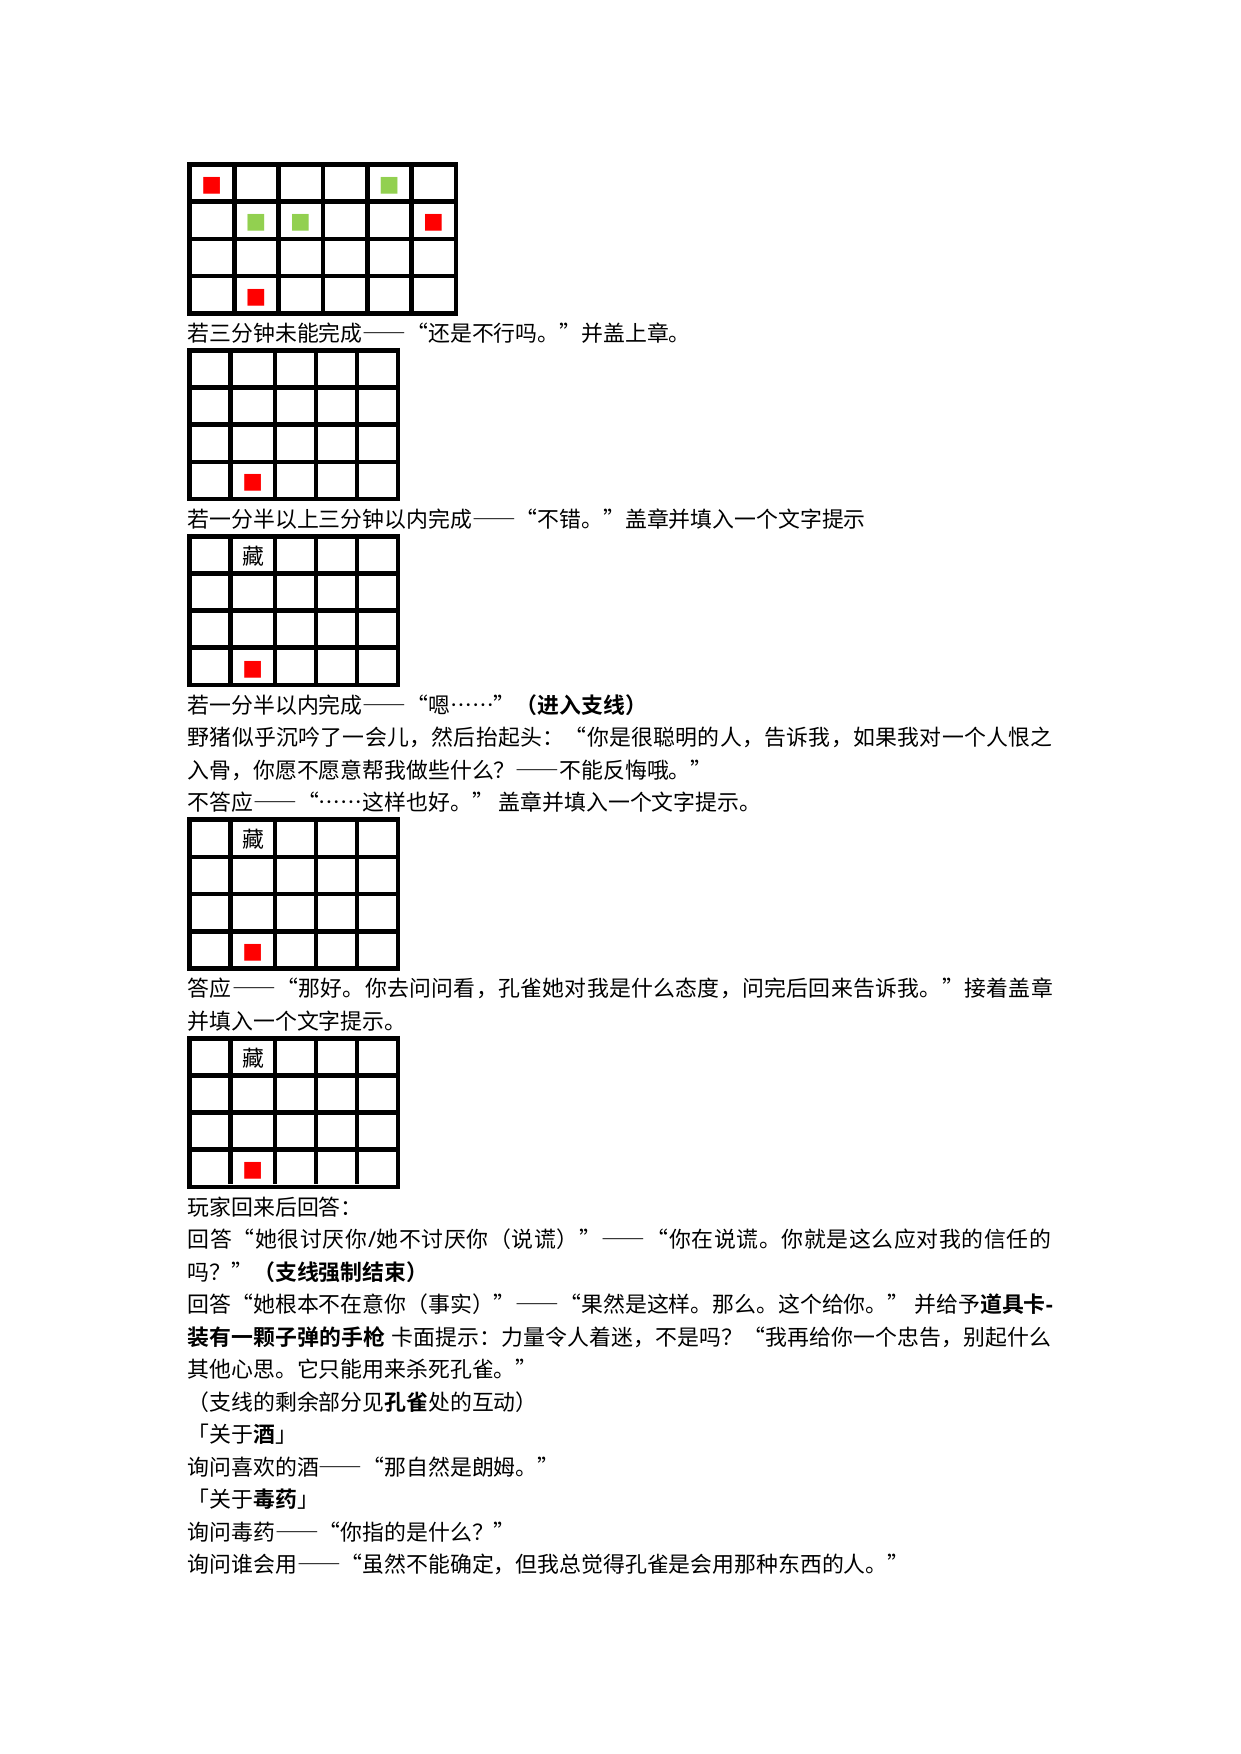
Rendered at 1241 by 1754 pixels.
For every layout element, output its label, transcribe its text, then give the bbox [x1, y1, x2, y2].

table_cell [192, 859, 228, 892]
table_cell [192, 204, 232, 236]
table_cell [281, 241, 321, 273]
table_cell [359, 650, 396, 683]
table_cell [359, 896, 396, 929]
table_cell [318, 576, 355, 608]
table_cell [277, 1152, 314, 1184]
table_header [359, 822, 396, 854]
table_cell [192, 1152, 228, 1184]
table_cell [359, 1078, 396, 1110]
text 不答应——“……这样也好。” 盖章并填入一个文字提示。 [187, 785, 1053, 817]
table_cell [192, 613, 228, 645]
table_cell ■ [233, 464, 273, 497]
table_cell [192, 278, 232, 311]
table_cell [318, 1152, 355, 1184]
table_cell [233, 1078, 273, 1110]
table_cell [370, 241, 409, 273]
table_cell [233, 859, 273, 892]
table_cell [277, 1115, 314, 1147]
table_cell [192, 464, 228, 497]
table_cell [192, 427, 228, 459]
table_cell [318, 427, 355, 459]
table_cell ■ [237, 278, 276, 311]
table_header [233, 353, 273, 385]
table_header [359, 1041, 396, 1073]
table_cell [277, 390, 314, 422]
text 若一分半以上三分钟以内完成——“不错。”盖章并填入一个文字提示 [187, 501, 1053, 534]
table_cell [237, 241, 276, 273]
table_cell [318, 896, 355, 929]
text 若三分钟未能完成——“还是不行吗。”并盖上章。 [187, 315, 1053, 348]
table_cell ■ [233, 1152, 273, 1184]
table_header [192, 822, 228, 854]
table_cell [233, 1115, 273, 1147]
table_cell [318, 650, 355, 683]
table_cell [281, 278, 321, 311]
table_cell [277, 613, 314, 645]
table_cell [277, 1078, 314, 1110]
table_cell [318, 390, 355, 422]
text 「关于酒」 [187, 1417, 1053, 1449]
table_cell ■ [281, 204, 321, 236]
table_cell [359, 464, 396, 497]
table_cell [192, 241, 232, 273]
table_header [318, 822, 355, 854]
table_cell [359, 390, 396, 422]
table_cell [277, 576, 314, 608]
text 「关于毒药」 [187, 1482, 1053, 1514]
table_cell [237, 167, 276, 199]
table_cell [318, 934, 355, 966]
table_header [277, 539, 314, 571]
table_cell [192, 1115, 228, 1147]
table_cell [359, 576, 396, 608]
text 询问谁会用——“虽然不能确定，但我总觉得孔雀是会用那种东西的人。” [187, 1547, 1053, 1579]
table_cell [281, 167, 321, 199]
table_cell [359, 1115, 396, 1147]
table_cell [277, 859, 314, 892]
table_header 藏 [233, 822, 273, 854]
table_cell [318, 1078, 355, 1110]
text 野猪似乎沉吟了一会儿，然后抬起头：“你是很聪明的人，告诉我，如果我对一个人恨之入骨，你愿不愿意帮我做些什么？——不能反悔哦。” [187, 720, 1053, 785]
text （支线的剩余部分见孔雀处的互动） [187, 1384, 1053, 1417]
table_header [192, 1041, 228, 1073]
table_header [359, 353, 396, 385]
table_cell ■ [414, 204, 454, 236]
table_cell [233, 613, 273, 645]
table_cell [318, 613, 355, 645]
text 回答“她很讨厌你/她不讨厌你（说谎）”——“你在说谎。你就是这么应对我的信任的吗？”（支线强制结束） [187, 1222, 1053, 1287]
table_cell [414, 167, 454, 199]
table_cell [359, 1152, 396, 1184]
table_header [277, 822, 314, 854]
table_header [277, 1041, 314, 1073]
text 若一分半以内完成——“嗯……”（进入支线） [187, 687, 1053, 720]
table_cell [370, 204, 409, 236]
table_header [318, 353, 355, 385]
table_cell ■ [192, 167, 232, 199]
table_cell ■ [370, 167, 409, 199]
table_header [359, 539, 396, 571]
table_cell [192, 1078, 228, 1110]
table_cell [192, 896, 228, 929]
table_cell [414, 241, 454, 273]
table_cell [359, 859, 396, 892]
table_cell [277, 896, 314, 929]
table_cell [233, 896, 273, 929]
text 答应——“那好。你去问问看，孔雀她对我是什么态度，问完后回来告诉我。”接着盖章并填入一个文字提示。 [187, 971, 1053, 1036]
table_cell [277, 650, 314, 683]
table_cell [192, 390, 228, 422]
table_header [192, 539, 228, 571]
text 询问喜欢的酒——“那自然是朗姆。” [187, 1449, 1053, 1482]
table_cell ■ [233, 934, 273, 966]
text 询问毒药——“你指的是什么？” [187, 1514, 1053, 1547]
table_header 藏 [233, 539, 273, 571]
table_cell [318, 464, 355, 497]
table_cell ■ [233, 650, 273, 683]
table_cell [414, 278, 454, 311]
table_header [277, 353, 314, 385]
table_header 藏 [233, 1041, 273, 1073]
table_cell [359, 613, 396, 645]
table_cell [192, 576, 228, 608]
table_cell [192, 650, 228, 683]
table_cell [233, 427, 273, 459]
table_cell [359, 934, 396, 966]
table_cell [325, 167, 365, 199]
table_header [192, 353, 228, 385]
table_cell [370, 278, 409, 311]
table_cell [277, 464, 314, 497]
table_header [318, 1041, 355, 1073]
text 回答“她根本不在意你（事实）”——“果然是这样。那么。这个给你。” 并给予道具卡-装有一颗子弹的手枪 卡面提示：力量令人着迷，不是吗？“我再给你一个忠告，别起什么其他心思。它只能用来杀死孔雀。” [187, 1287, 1053, 1384]
table_cell [233, 576, 273, 608]
table_cell [277, 934, 314, 966]
table_cell [192, 934, 228, 966]
table_header [318, 539, 355, 571]
table_cell [318, 859, 355, 892]
text 玩家回来后回答： [187, 1189, 1053, 1222]
table_cell [359, 427, 396, 459]
table_cell [277, 427, 314, 459]
table_cell [233, 390, 273, 422]
table_cell [325, 241, 365, 273]
table_cell [318, 1115, 355, 1147]
table_cell ■ [237, 204, 276, 236]
table_cell [325, 204, 365, 236]
table_cell [325, 278, 365, 311]
